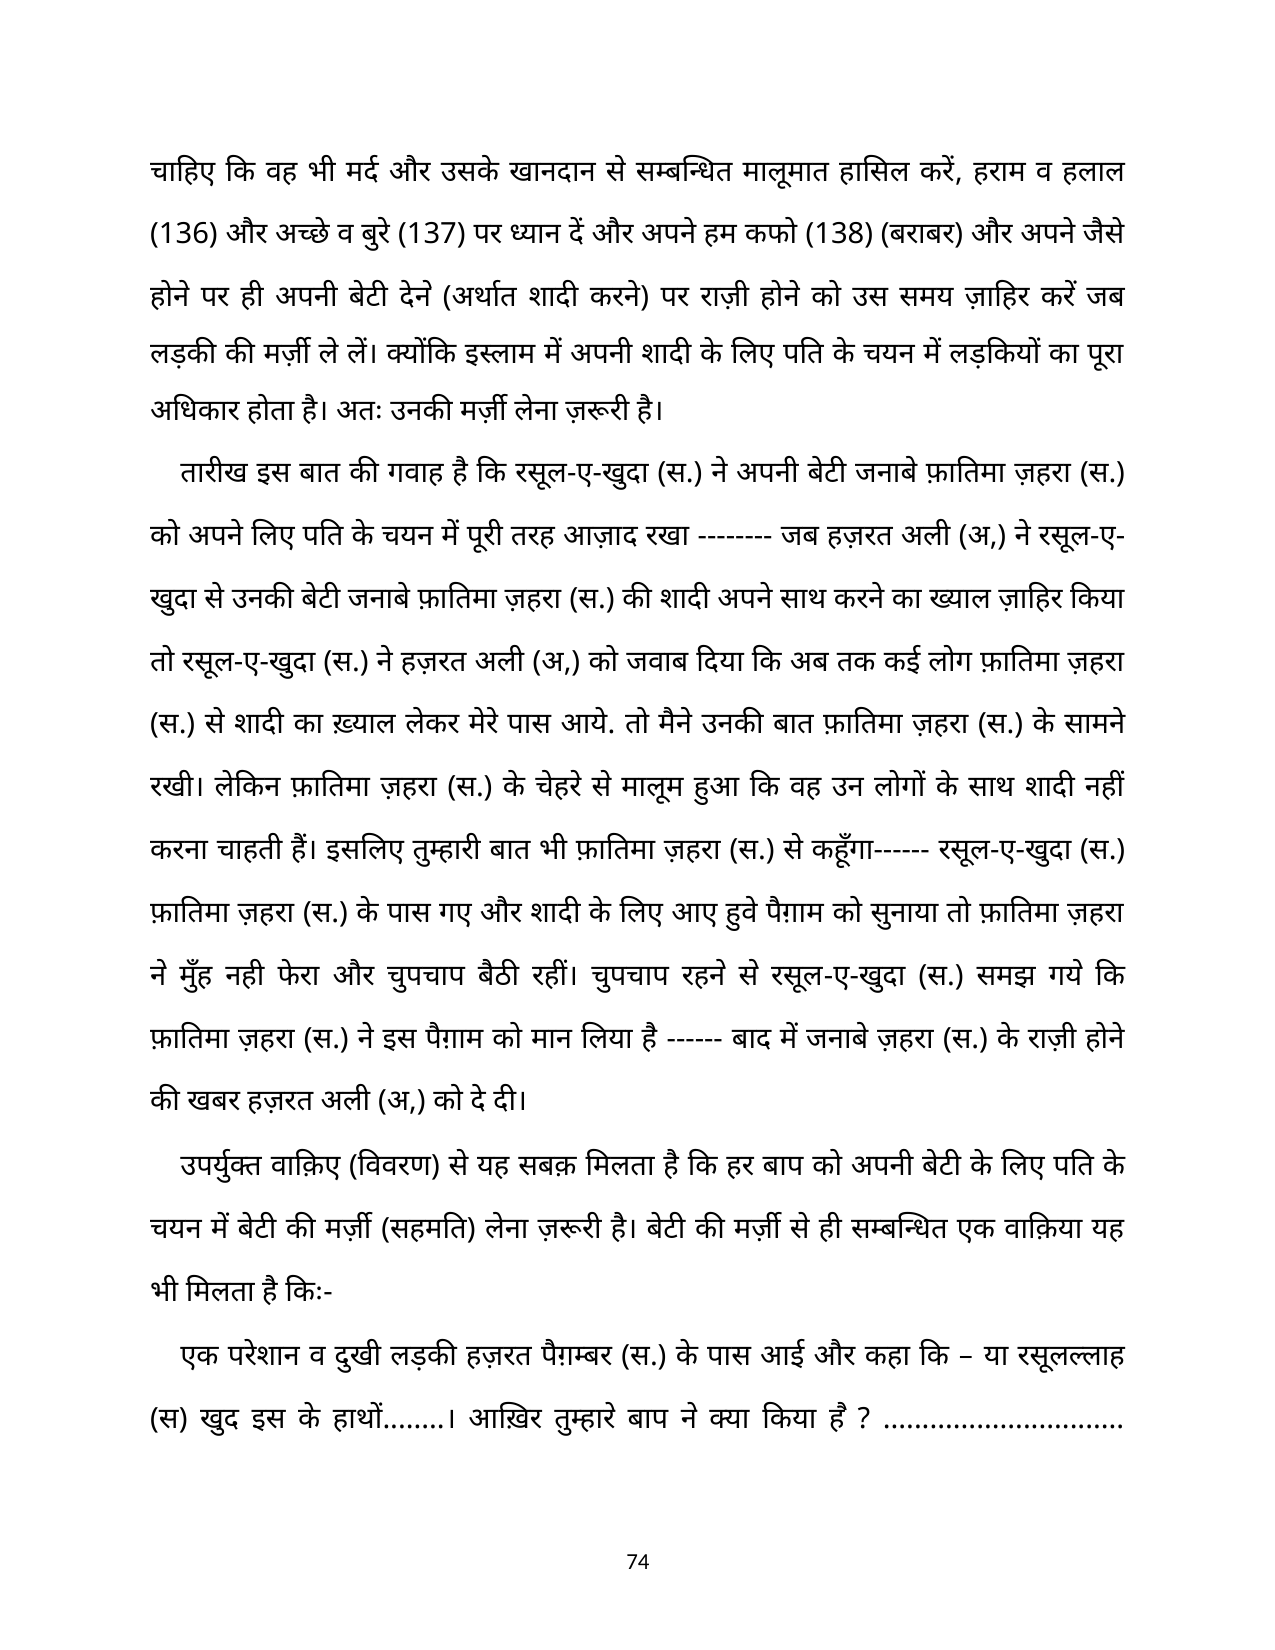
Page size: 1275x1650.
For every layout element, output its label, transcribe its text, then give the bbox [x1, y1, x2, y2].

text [150, 150, 1125, 433]
text तारीख इस बात की गवाह है कि रसूल-ए-खुदा (स.) ने अपनी बेटी जनाबे फ़ातिमा ज़हरा (स.) को अपने लिए पति के चयन में पूरी तरह आज़ाद रखा -------- जब हज़रत अली (अ,) ने रसूल-ए-खुदा से उनकी बेटी जनाबे फ़ातिमा ज़हरा (स.) की शादी अपने साथ करने का ख्याल ज़ाहिर किया तो रसूल-ए-खुदा (स.) ने हज़रत अली (अ,) को जवाब दिया कि अब तक कई लोग फ़ातिमा ज़हरा (स.) से शादी का ख़्याल लेकर मेरे पास आये. तो मैने उनकी बात फ़ातिमा ज़हरा (स.) के सामने रखी। लेकिन फ़ातिमा ज़हरा (स.) के चेहरे से मालूम हुआ कि वह उन लोगों के साथ शादी नहीं करना चाहती हैं। इसलिए तुम्हारी बात भी फ़ातिमा ज़हरा (स.) से कहूँगा------ रसूल-ए-खुदा (स.) फ़ातिमा ज़हरा (स.) के पास गए और शादी के लिए आए हुवे पैग़ाम को सुनाया तो फ़ातिमा ज़हरा ने मुँह नही फेरा और चुपचाप बैठी रहीं। चुपचाप रहने से रसूल-ए-खुदा (स.) समझ गये कि फ़ातिमा ज़हरा (स.) ने इस पैग़ाम को मान लिया है ------ बाद में जनाबे ज़हरा (स.) के राज़ी होने की खबर हज़रत अली (अ,) को दे दी। [150, 452, 1125, 1123]
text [150, 1334, 1125, 1440]
text उपर्युक्त वाक़िए (विवरण) से यह सबक़ मिलता है कि हर बाप को अपनी बेटी के लिए पति के चयन में बेटी की मर्ज़ी (सहमति) लेना ज़रूरी है। बेटी की मर्ज़ी से ही सम्बन्धित एक वाक़िया यह भी मिलता है किः- [150, 1144, 1125, 1313]
